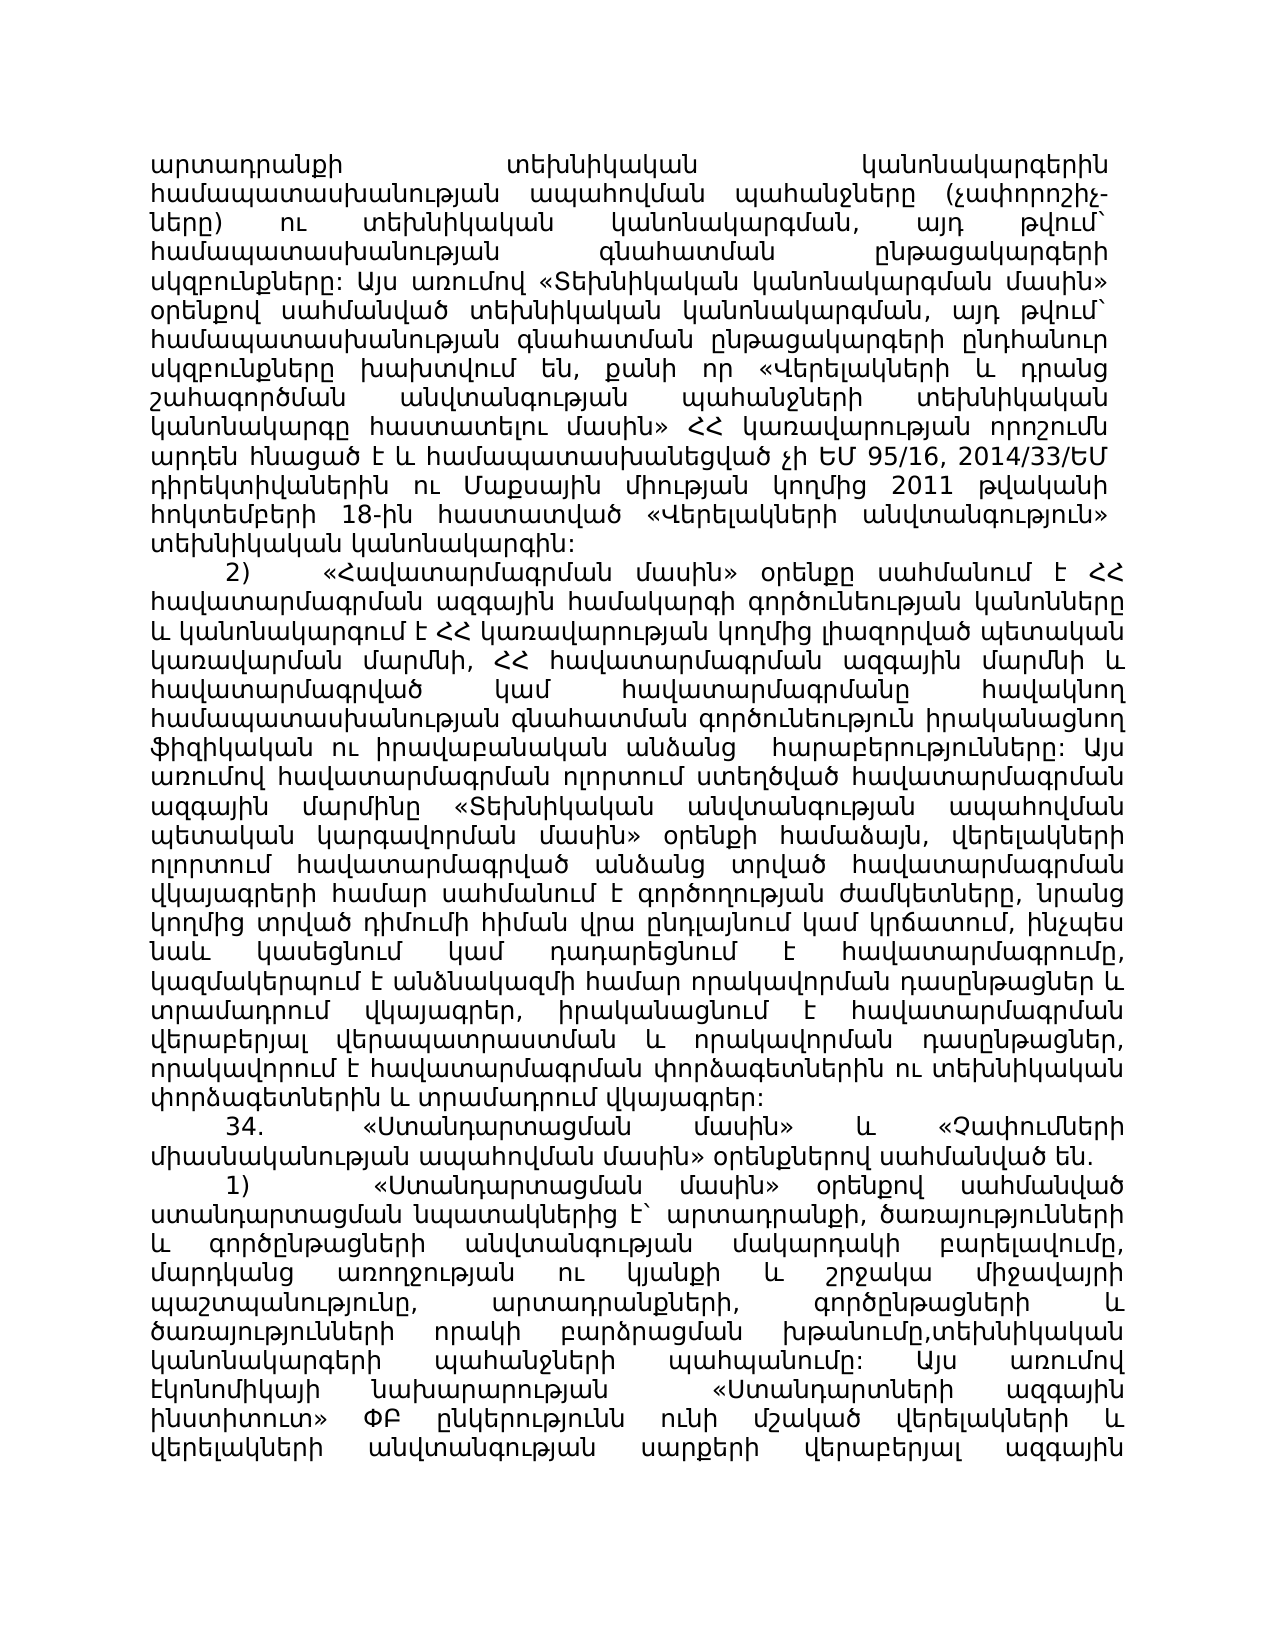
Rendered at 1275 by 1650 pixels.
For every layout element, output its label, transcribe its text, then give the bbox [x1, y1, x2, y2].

list «Ստանդարտացման մասին» և «Չափումների միասնականության ապահովման մասին» օրենքներով սահմանված են. [150, 1112, 1125, 1171]
list «Հավատարմագրման մասին» օրենքը սահմանում է ՀՀ հավատարմագրման ազգային համակարգի գործունեության կանոնները և կանոնակարգում է ՀՀ կառավարության կողմից լիազորված պետական կառավարման մարմնի, ՀՀ հավատարմագրման ազգային մարմնի և հավատարմագրված կամ հավատարմագրմանը հավակնող համապատասխանության գնահատման գործունեություն իրականացնող ֆիզիկական ու իրավաբանական անձանց հարաբերությունները: Այս առումով հավատարմագրման ոլորտում ստեղծված հավատարմագրման ազգային մարմինը «Տեխնիկական անվտանգության ապահովման պետական կարգավորման մասին» օրենքի համաձայն, վերելակների ոլորտում հավատարմագրված անձանց տրված հավատարմագրման վկայագրերի համար սահմանում է գործողության ժամկետները, նրանց կողմից տրված դիմումի հիման վրա ընդլայնում կամ կրճատում, ինչպես նաև կասեցնում կամ դադարեցնում է հավատարմագրումը, կազմակերպում է անձնակազմի համար որակավորման դասընթացներ և տրամադրում վկայագրեր, իրականացնում է հավատարմագրման վերաբերյալ վերապատրաստման և որակավորման դասընթացներ, որակավորում է հավատարմագրման փորձագետներին ու տեխնիկական փորձագետներին և տրամադրում վկայագրեր: [150, 558, 1125, 1112]
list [150, 150, 1109, 558]
